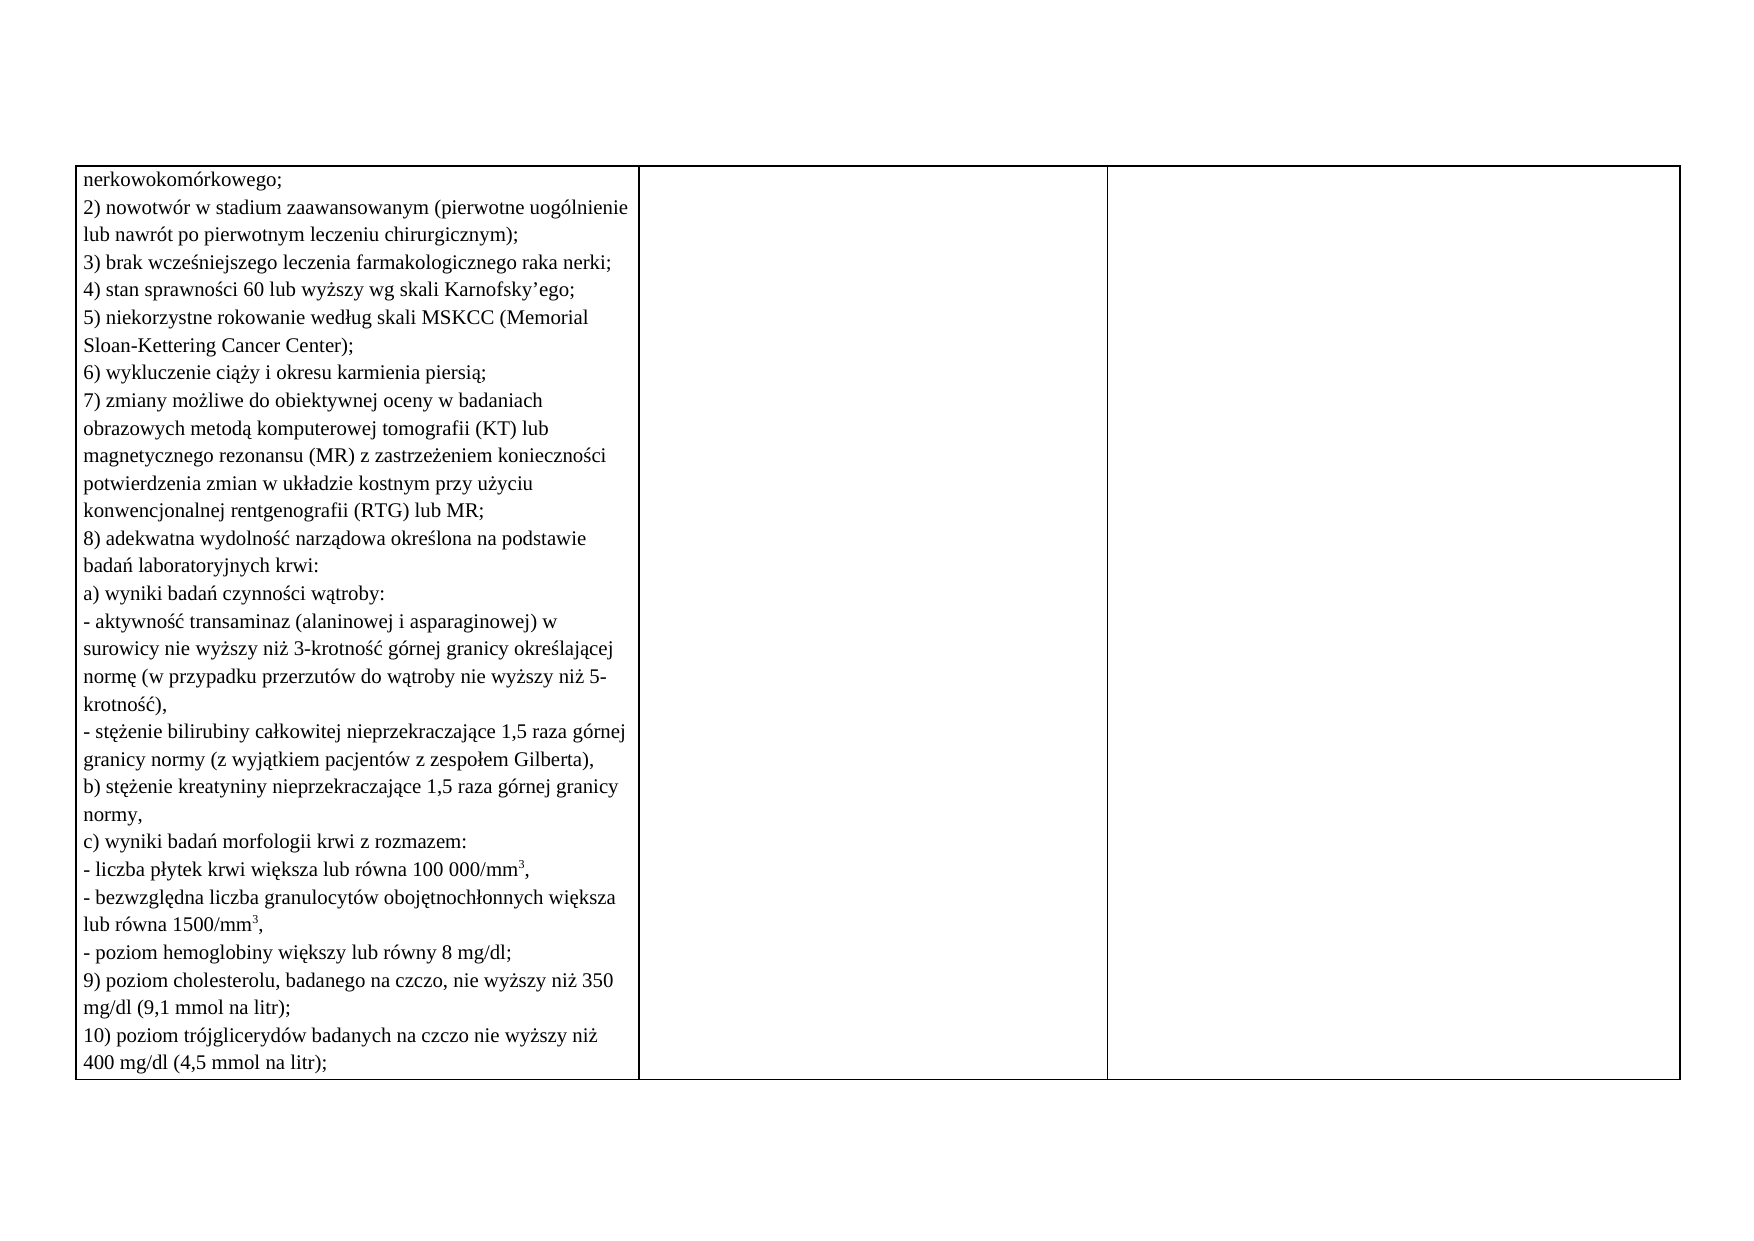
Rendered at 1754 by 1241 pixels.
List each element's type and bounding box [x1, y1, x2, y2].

table_cell [77, 167, 638, 1079]
table_cell [640, 167, 1107, 1079]
table_cell [1108, 167, 1679, 1079]
